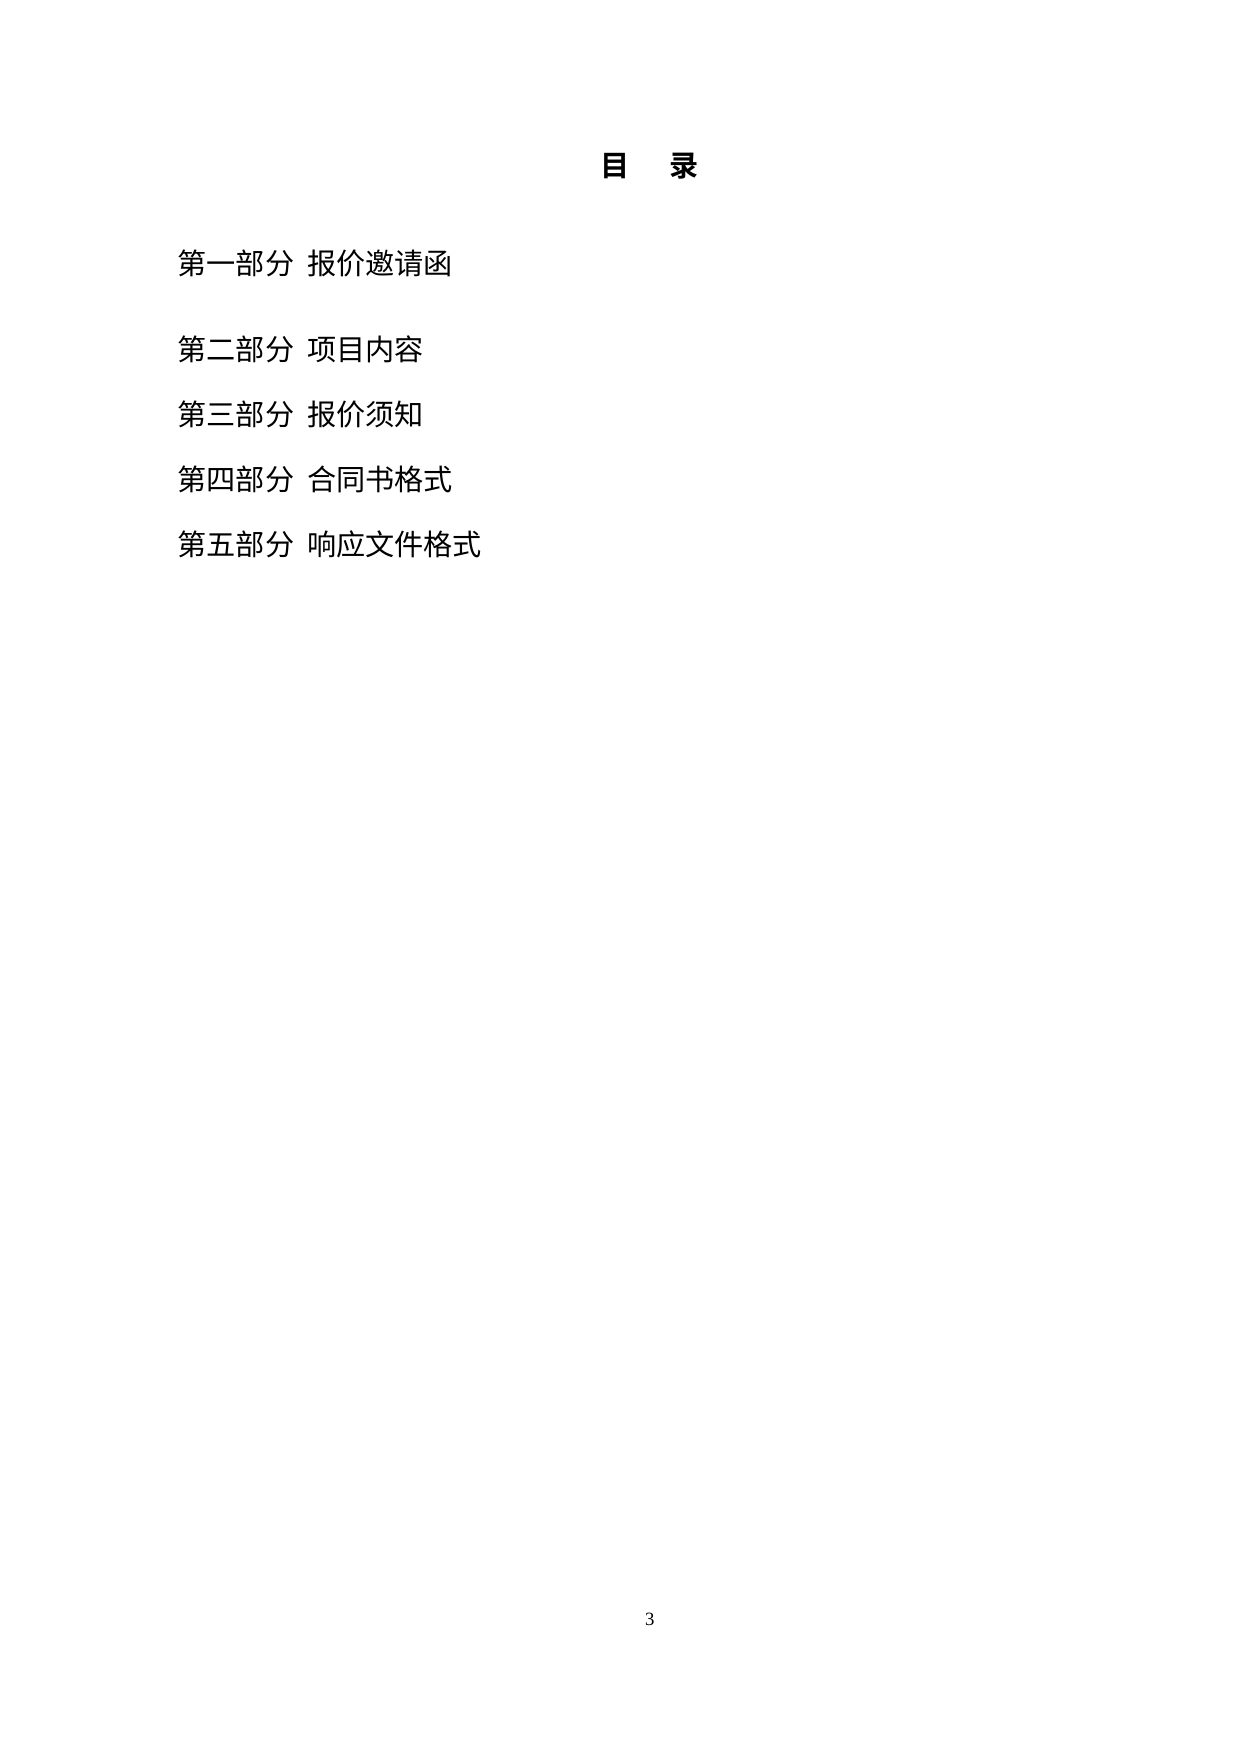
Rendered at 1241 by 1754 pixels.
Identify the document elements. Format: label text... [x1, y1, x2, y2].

text 目 录 [177, 132, 1122, 229]
text 第三部分 报价须知 [177, 380, 1122, 445]
text 第一部分 报价邀请函 [177, 229, 1122, 294]
text 第二部分 项目内容 [177, 315, 1122, 380]
text 第四部分 合同书格式 [177, 445, 1122, 510]
text 第五部分 响应文件格式 [177, 510, 1122, 575]
